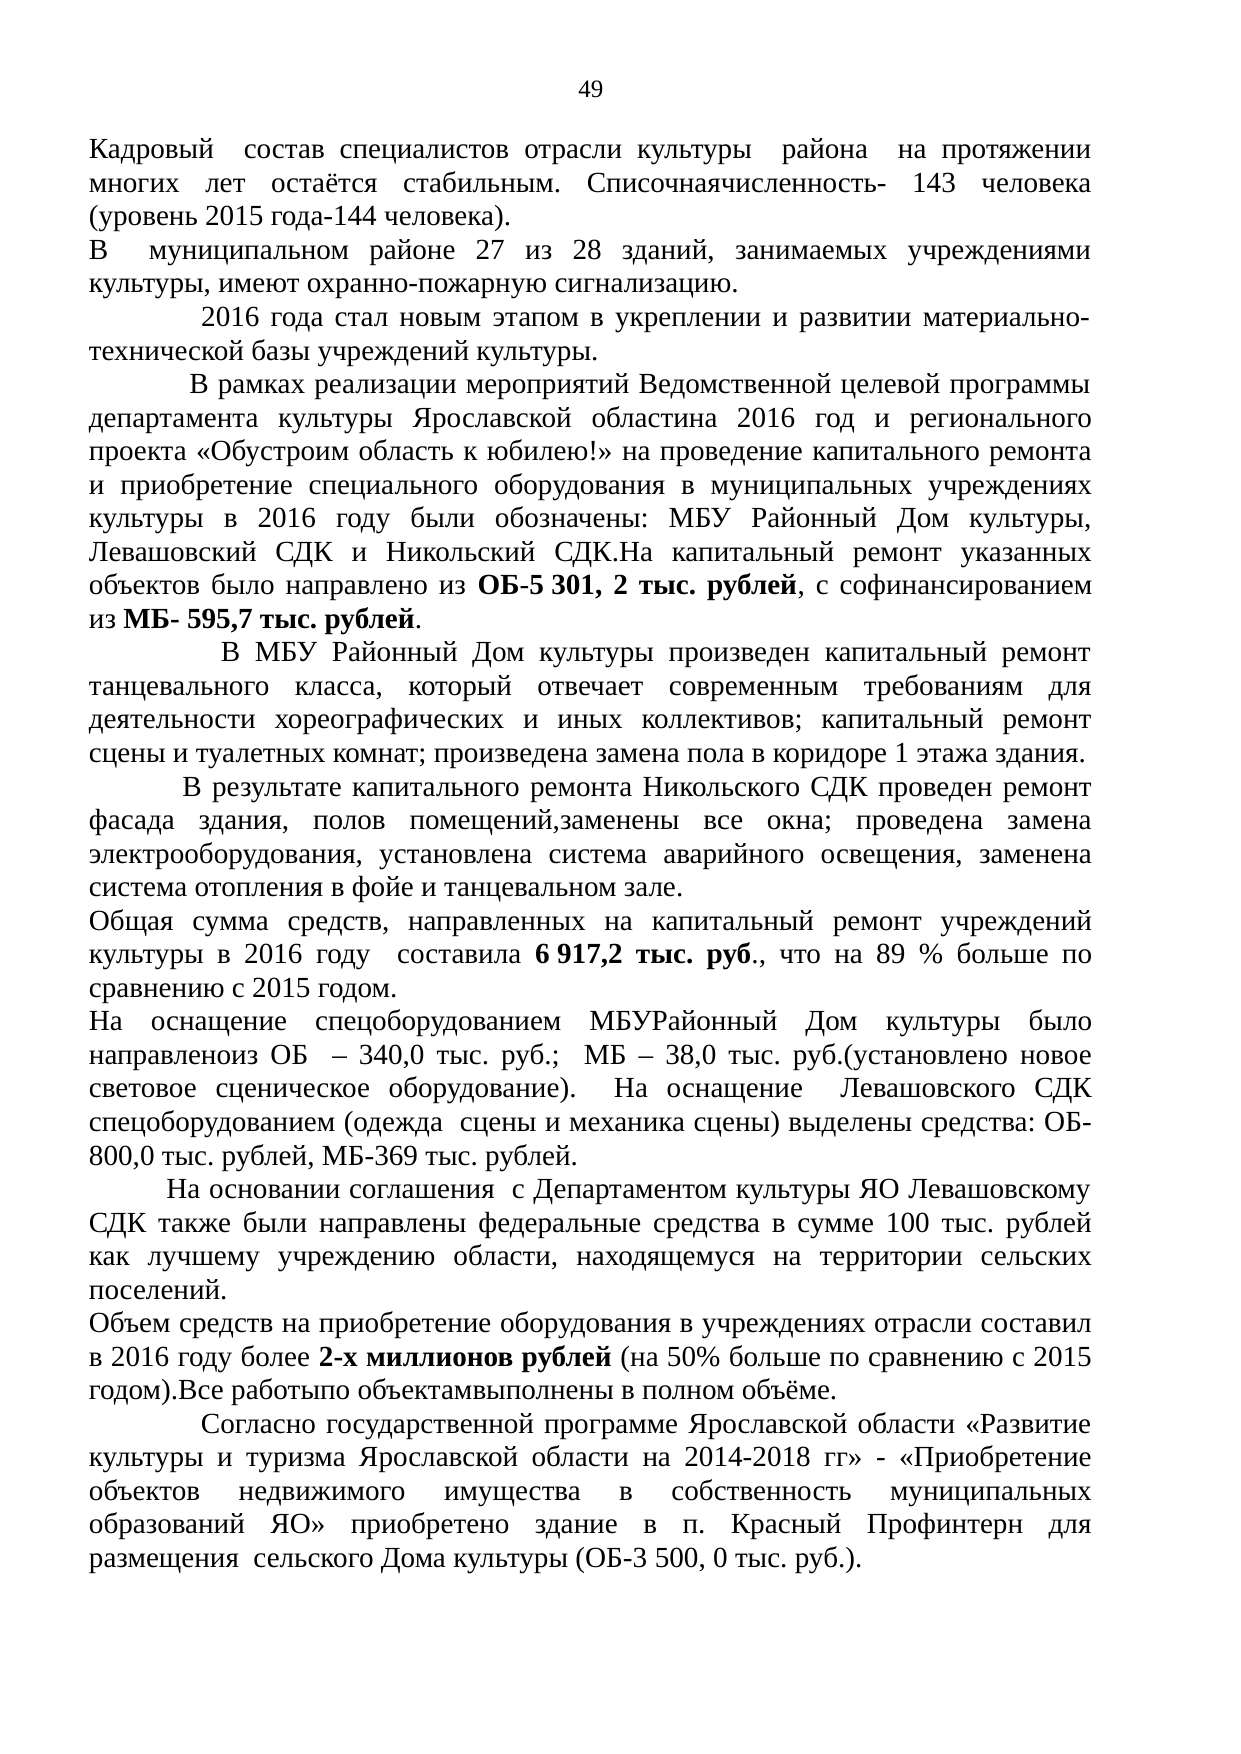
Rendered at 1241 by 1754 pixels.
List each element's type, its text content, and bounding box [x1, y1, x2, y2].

text Общая сумма средств, направленных на капитальный ремонт учреждений культуры в 2016 году составила 6 917,2 тыс. руб., что на 89 % больше по сравнению с 2015 годом. [89, 903, 1092, 1003]
text В рамках реализации мероприятий Ведомственной целевой программы департамента культуры Ярославской областина 2016 год и регионального проекта «Обустроим область к юбилею!» на проведение капитального ремонта и приобретение специального оборудования в муниципальных учреждениях культуры в 2016 году были обозначены: МБУ Районный Дом культуры, Левашовский СДК и Никольский СДК.На капитальный ремонт указанных объектов было направлено из ОБ-5 301, 2 тыс. рублей, с софинансированием из МБ- 595,7 тыс. рублей. [89, 366, 1092, 634]
text В муниципальном районе 27 из 28 зданий, занимаемых учреждениями культуры, имеют охранно-пожарную сигнализацию. [89, 232, 1092, 299]
text В результате капитального ремонта Никольского СДК проведен ремонт фасада здания, полов помещений,заменены все окна; проведена замена электрооборудования, установлена система аварийного освещения, заменена система отопления в фойе и танцевальном зале. [89, 769, 1092, 903]
text На основании соглашения с Департаментом культуры ЯО Левашовскому СДК также были направлены федеральные средства в сумме 100 тыс. рублей как лучшему учреждению области, находящемуся на территории сельских поселений. [89, 1171, 1092, 1305]
text Объем средств на приобретение оборудования в учреждениях отрасли составил в 2016 году более 2-х миллионов рублей (на 50% больше по сравнению с 2015 годом).Все работыпо объектамвыполнены в полном объёме. [89, 1305, 1092, 1406]
text В МБУ Районный Дом культуры произведен капитальный ремонт танцевального класса, который отвечает современным требованиям для деятельности хореографических и иных коллективов; капитальный ремонт сцены и туалетных комнат; произведена замена пола в коридоре 1 этажа здания. [89, 634, 1092, 769]
text Согласно государственной программе Ярославской области «Развитие культуры и туризма Ярославской области на 2014-2018 гг» - «Приобретение объектов недвижимого имущества в собственность муниципальных образований ЯО» приобретено здание в п. Красный Профинтерн для размещения сельского Дома культуры (ОБ-3 500, 0 тыс. руб.). [89, 1406, 1092, 1574]
text Кадровый состав специалистов отрасли культуры района на протяжении многих лет остаётся стабильным. Списочнаячисленность- 143 человека (уровень 2015 года-144 человека). [89, 131, 1092, 232]
text 2016 года стал новым этапом в укреплении и развитии материально-технической базы учреждений культуры. [89, 299, 1092, 366]
text На оснащение спецоборудованием МБУРайонный Дом культуры было направленоиз ОБ – 340,0 тыс. руб.; МБ – 38,0 тыс. руб.(установлено новое световое сценическое оборудование). На оснащение Левашовского СДК спецоборудованием (одежда сцены и механика сцены) выделены средства: ОБ- 800,0 тыс. рублей, МБ-369 тыс. рублей. [89, 1003, 1092, 1171]
